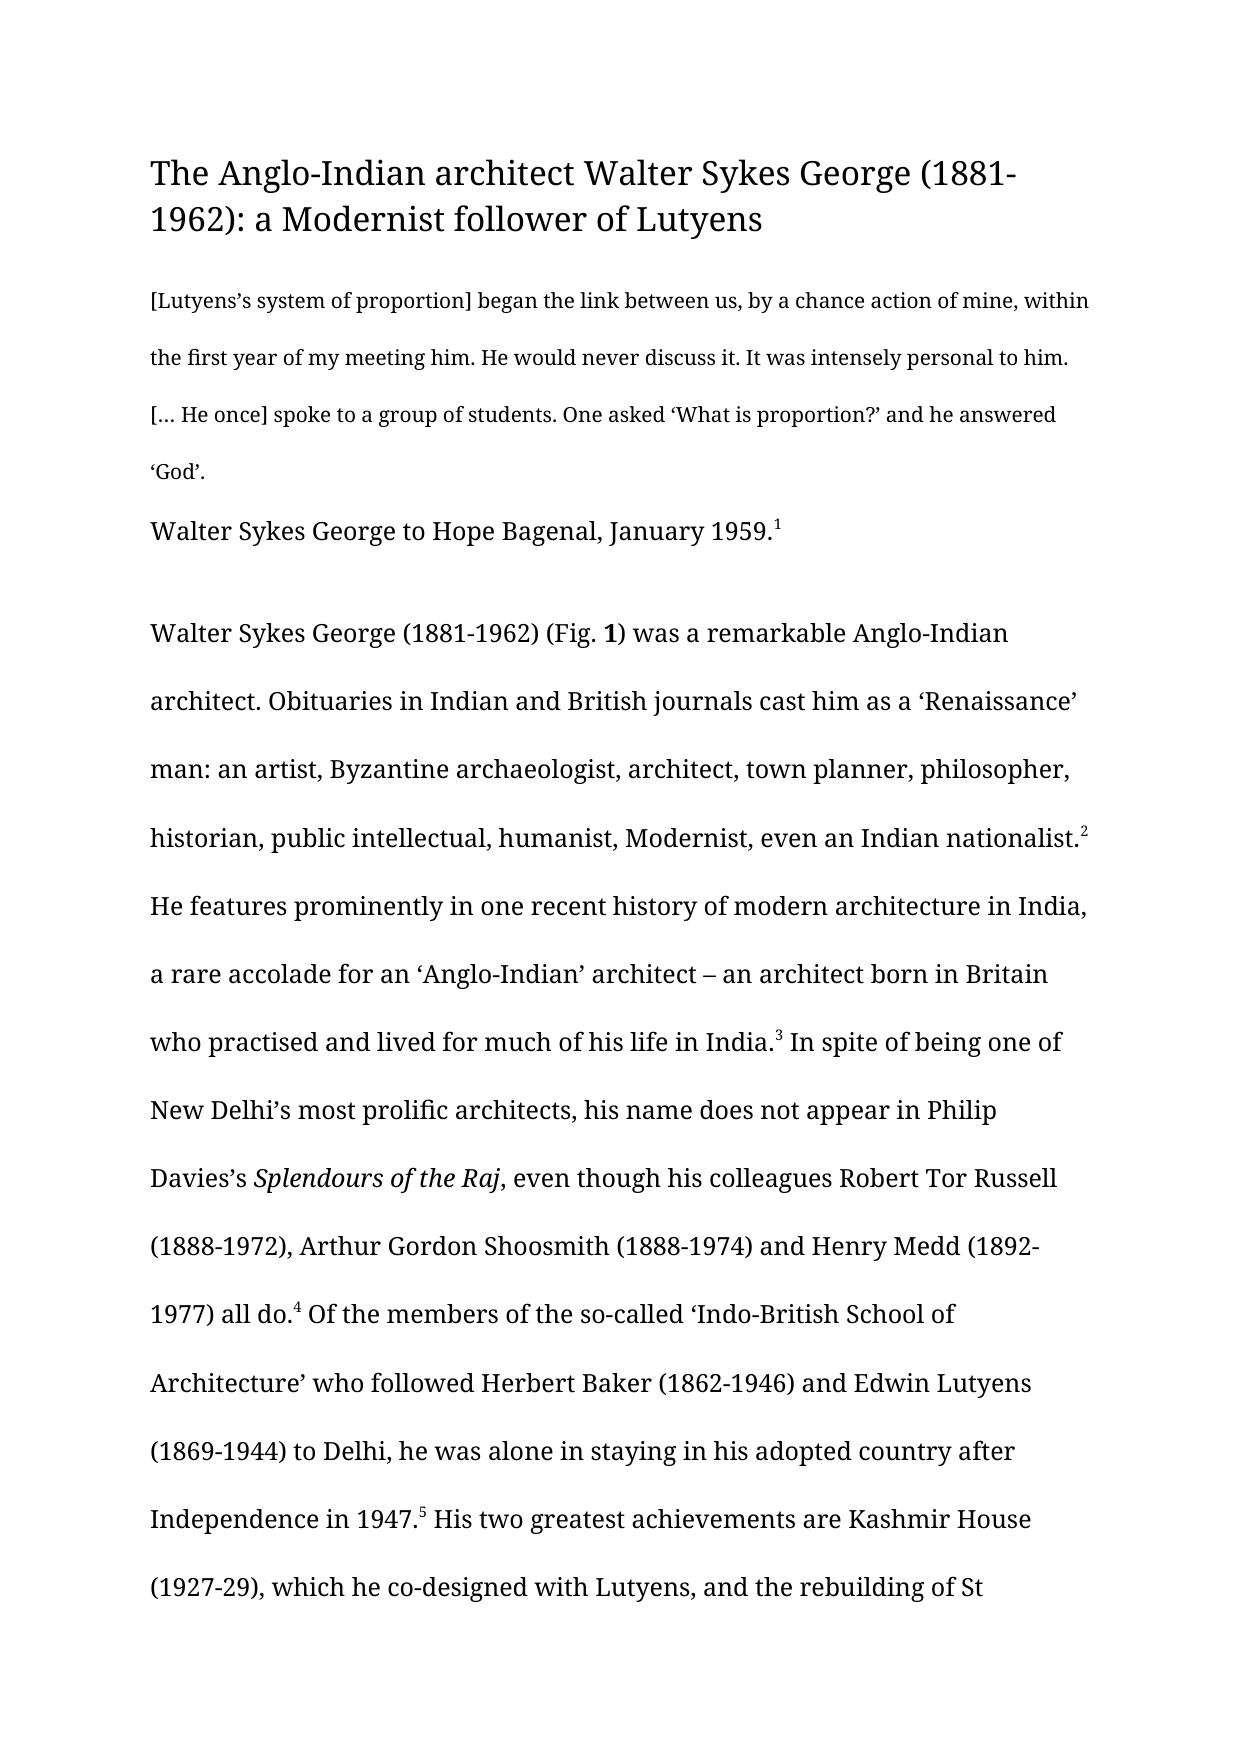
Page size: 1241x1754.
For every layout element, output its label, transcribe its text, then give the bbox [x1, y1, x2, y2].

text Walter Sykes George to Hope Bagenal, January 1959. [150, 514, 1090, 548]
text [150, 616, 1090, 1604]
text [Lutyens’s system of proportion] began the link between us, by a chance action of mine, within the first year of my meeting him. He would never discuss it. It was intensely personal to him. [… He once] spoke to a group of students. One asked ‘What is proportion?’ and he answered ‘God’. [150, 286, 1090, 485]
text The Anglo-Indian architect Walter Sykes George (1881-1962): a Modernist follower of Lutyens [150, 150, 1090, 241]
